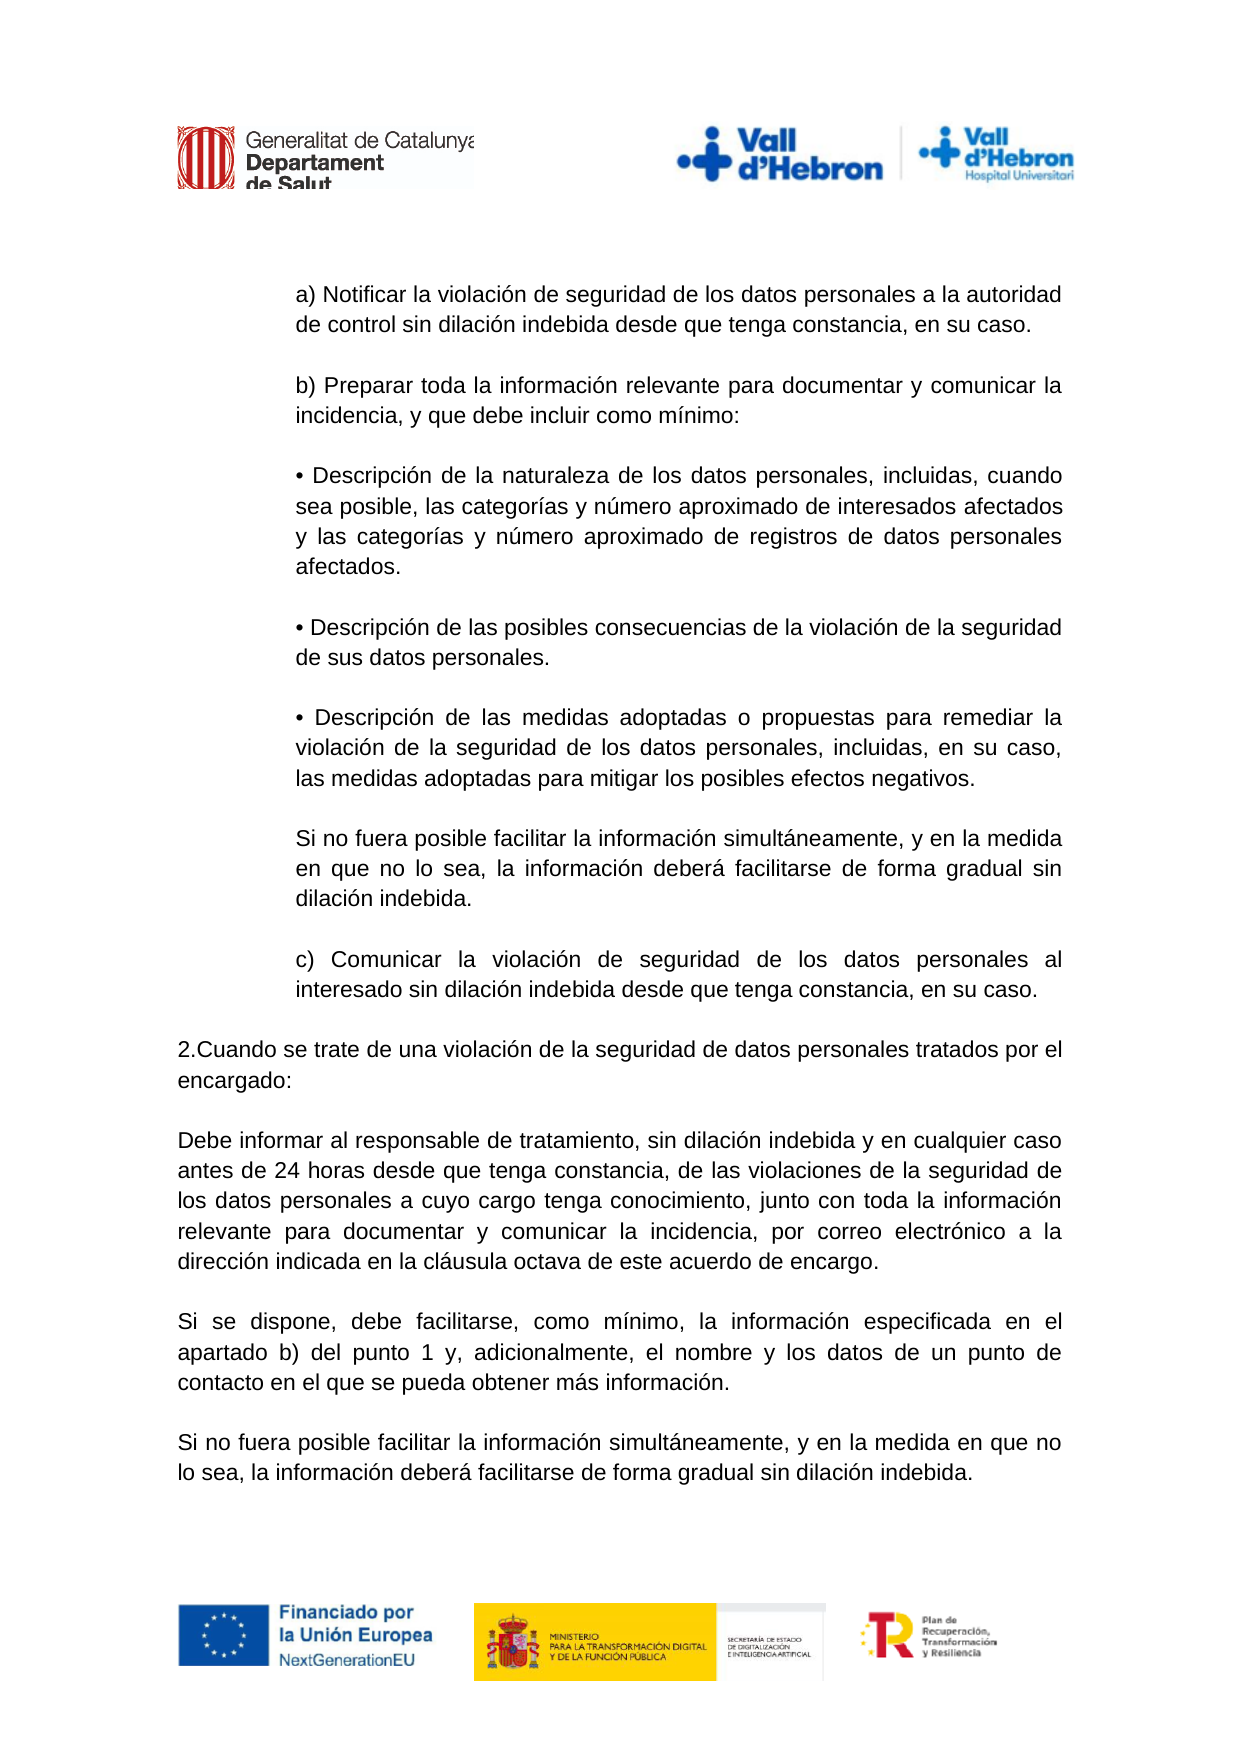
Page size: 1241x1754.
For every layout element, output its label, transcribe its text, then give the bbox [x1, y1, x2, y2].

list • Descripción de las posibles consecuencias de la violación de la seguridad de sus datos personales. [295, 613, 1063, 670]
picture [663, 121, 1095, 190]
list a) Notificar la violación de seguridad de los datos personales a la autoridad de control sin dilación indebida desde que tenga constancia, en su caso. [295, 281, 1063, 338]
list • Descripción de la naturaleza de los datos personales, incluidas, cuando sea posible, las categorías y número aproximado de interesados ​​afectados y las categorías y número aproximado de registros de datos personales afectados. [295, 462, 1063, 579]
text Si no fuera posible facilitar la información simultáneamente, y en la medida en que no lo sea, la información deberá facilitarse de forma gradual sin dilación indebida. [177, 1429, 1063, 1486]
list Si no fuera posible facilitar la información simultáneamente, y en la medida en que no lo sea, la información deberá facilitarse de forma gradual sin dilación indebida. [295, 825, 1063, 912]
text 2.Cuando se trate de una violación de la seguridad de datos personales tratados por el encargado: [177, 1036, 1063, 1093]
list b) Preparar toda la información relevante para documentar y comunicar la incidencia, y que debe incluir como mínimo: [295, 372, 1063, 428]
list • Descripción de las medidas adoptadas o propuestas para remediar la violación de la seguridad de los datos personales, incluidas, en su caso, las medidas adoptadas para mitigar los posibles efectos negativos. [295, 704, 1063, 791]
list c) Comunicar la violación de seguridad de los datos personales al interesado sin dilación indebida desde que tenga constancia, en su caso. [295, 946, 1063, 1002]
picture [177, 126, 474, 189]
picture [177, 1603, 1063, 1681]
text Si se dispone, debe facilitarse, como mínimo, la información especificada en el apartado b) del punto 1 y, adicionalmente, el nombre y los datos de un punto de contacto en el que se pueda obtener más información. [177, 1308, 1063, 1395]
text Debe informar al responsable de tratamiento, sin dilación indebida y en cualquier caso antes de 24 horas desde que tenga constancia, de las violaciones de la seguridad de los datos personales a cuyo cargo tenga conocimiento, junto con toda la información relevante para documentar y comunicar la incidencia, por correo electrónico a la dirección indicada en la cláusula octava de este acuerdo de encargo. [177, 1127, 1063, 1274]
